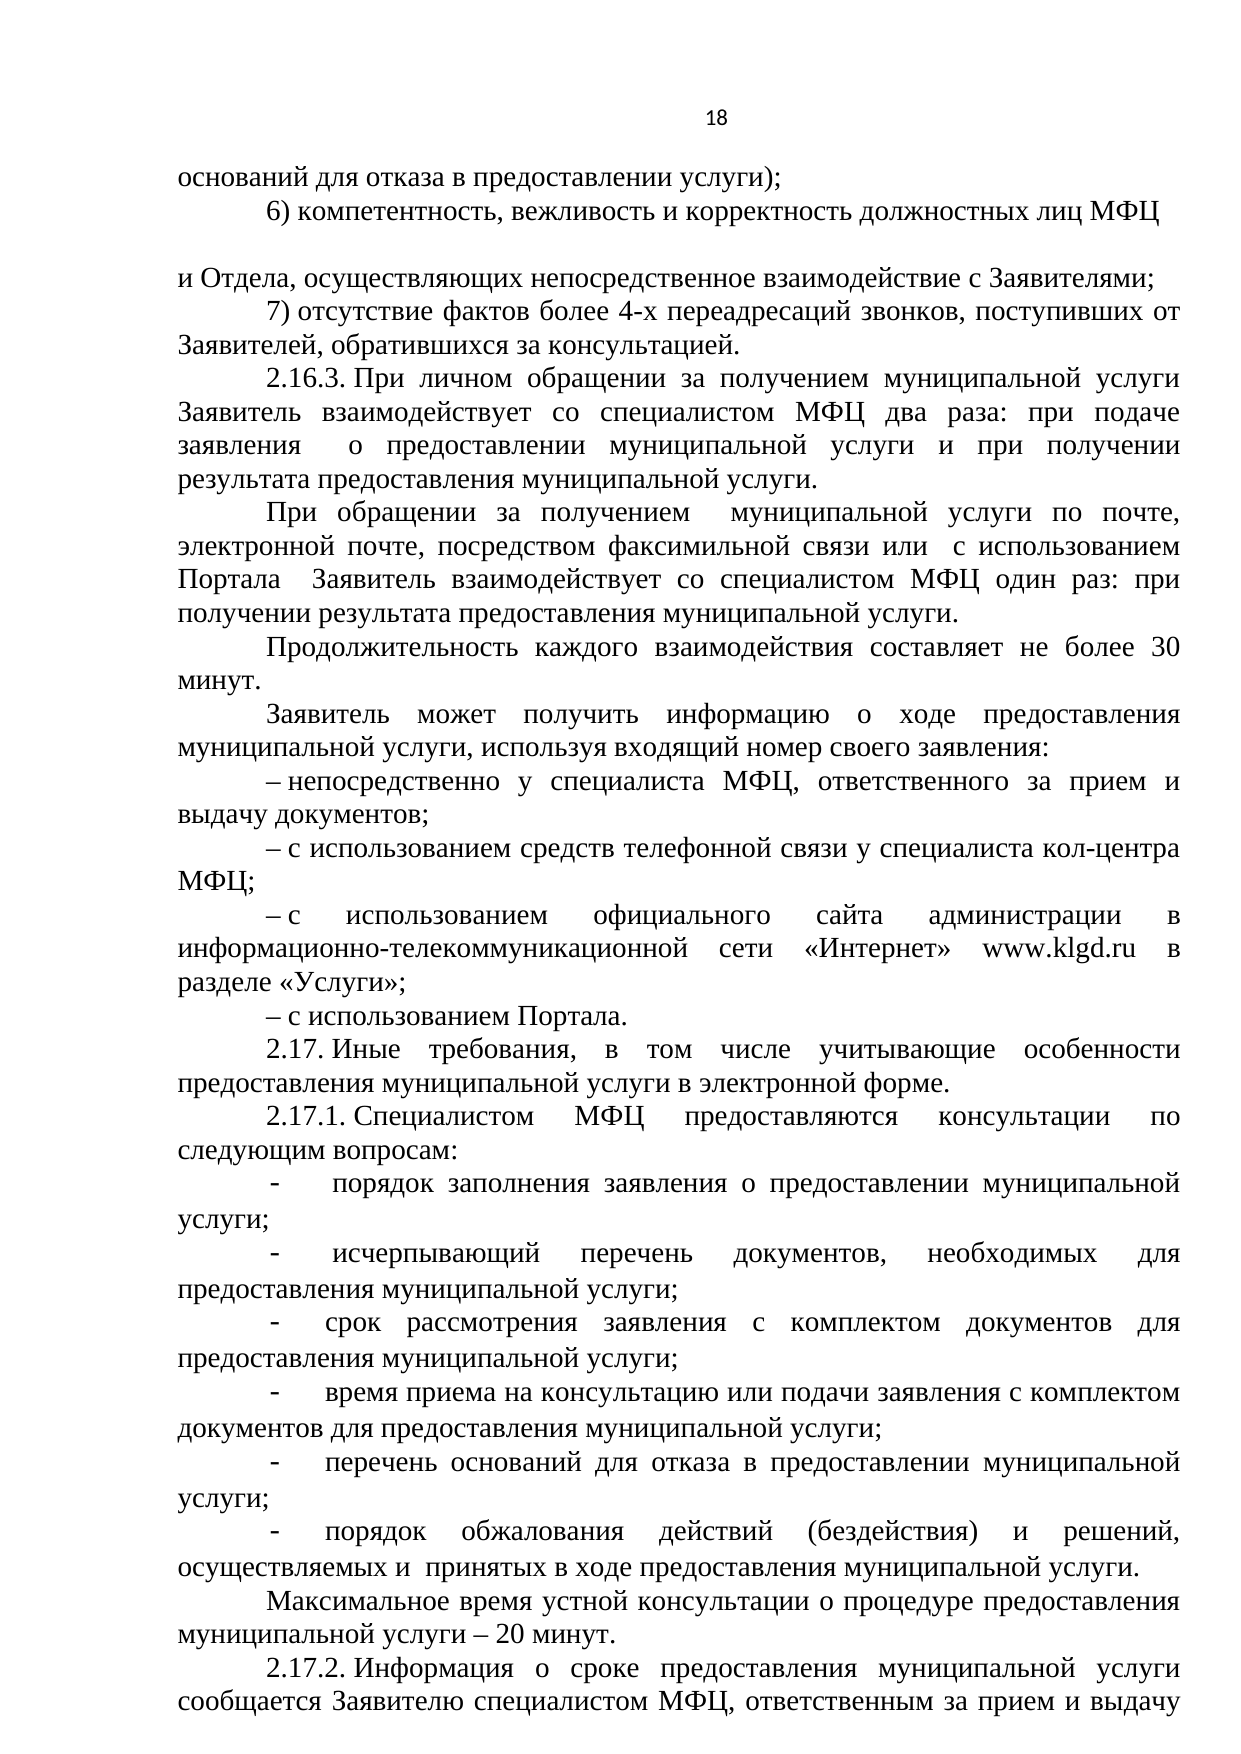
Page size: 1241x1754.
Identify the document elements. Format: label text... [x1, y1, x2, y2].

text Заявитель может получить информацию о ходе предоставления муниципальной услуги, используя входящий номер своего заявления: [177, 696, 1181, 763]
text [177, 1650, 1181, 1717]
text 6) компетентность, вежливость и корректность должностных лиц МФЦ [177, 193, 1181, 226]
list порядок обжалования действий (бездействия) и решений, осуществляемых и принятых в ходе предоставления муниципальной услуги. [177, 1513, 1181, 1583]
list время приема на консультацию или подачи заявления с комплектом документов для предоставления муниципальной услуги; [177, 1374, 1181, 1444]
list срок рассмотрения заявления с комплектом документов для предоставления муниципальной услуги; [177, 1304, 1181, 1374]
text 2.17. Иные требования, в том числе учитывающие особенности предоставления муниципальной услуги в электронной форме. [177, 1031, 1181, 1098]
text – с использованием средств телефонной связи у специалиста кол-центра МФЦ; [177, 830, 1181, 897]
text Максимальное время устной консультации о процедуре предоставления муниципальной услуги – 20 минут. [177, 1583, 1181, 1650]
text 2.16.3. При личном обращении за получением муниципальной услуги Заявитель взаимодействует со специалистом МФЦ два раза: при подаче заявления о предоставлении муниципальной услуги и при получении результата предоставления муниципальной услуги. [177, 360, 1181, 494]
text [177, 159, 1181, 193]
list перечень оснований для отказа в предоставлении муниципальной услуги; [177, 1444, 1181, 1513]
text 2.17.1. Специалистом МФЦ предоставляются консультации по следующим вопросам: [177, 1098, 1181, 1165]
text – с использованием Портала. [177, 998, 1181, 1031]
text 7) отсутствие фактов более 4-х переадресаций звонков, поступивших от Заявителей, обратившихся за консультацией. [177, 293, 1181, 360]
text При обращении за получением муниципальной услуги по почте, электронной почте, посредством факсимильной связи или с использованием Портала Заявитель взаимодействует со специалистом МФЦ один раз: при получении результата предоставления муниципальной услуги. [177, 494, 1181, 629]
list исчерпывающий перечень документов, необходимых для предоставления муниципальной услуги; [177, 1235, 1181, 1304]
text и Отдела, осуществляющих непосредственное взаимодействие с Заявителями; [177, 260, 1181, 293]
text – с использованием официального сайта администрации в информационно-телекоммуникационной сети «Интернет» www.klgd.ru в разделе «Услуги»; [177, 897, 1181, 998]
list порядок заполнения заявления о предоставлении муниципальной услуги; [177, 1165, 1181, 1235]
text – непосредственно у специалиста МФЦ, ответственного за прием и выдачу документов; [177, 763, 1181, 830]
text Продолжительность каждого взаимодействия составляет не более 30 минут. [177, 629, 1181, 696]
